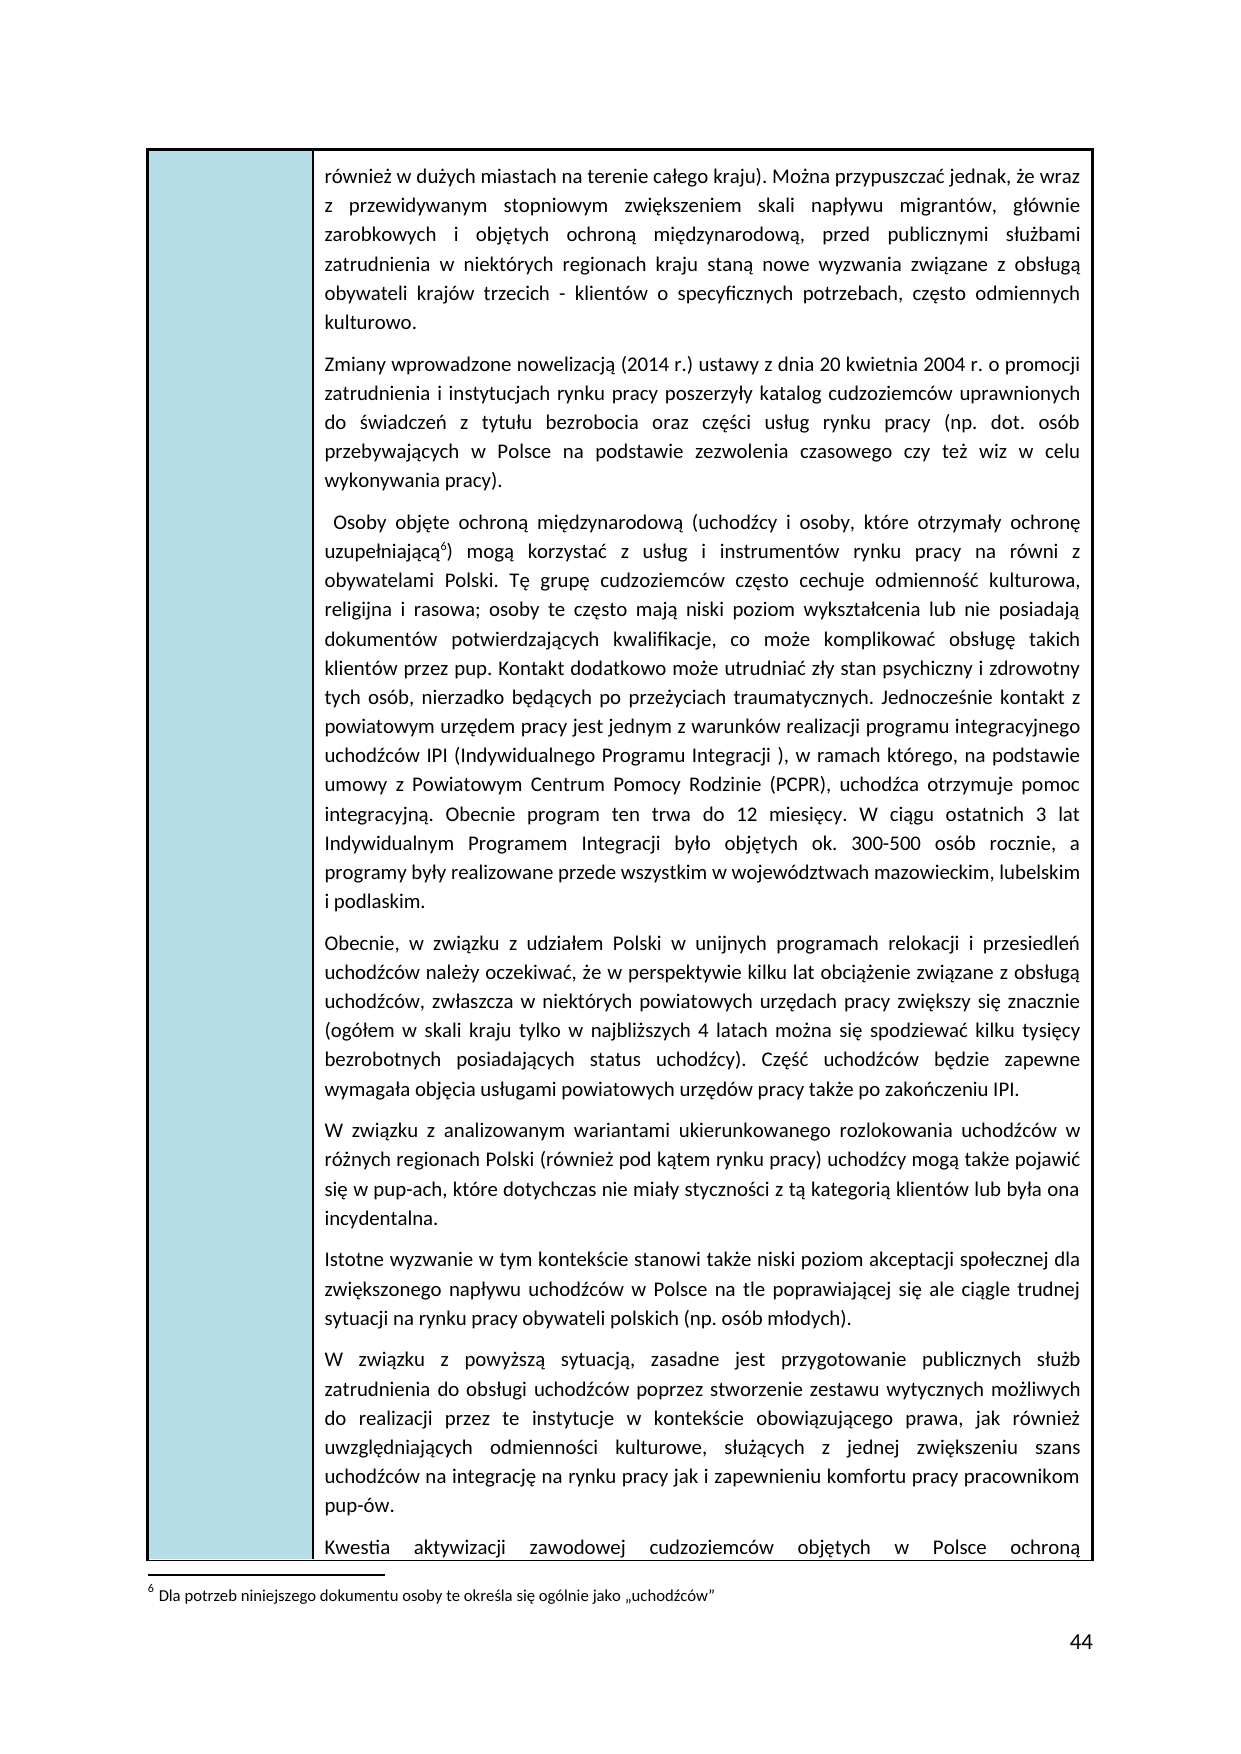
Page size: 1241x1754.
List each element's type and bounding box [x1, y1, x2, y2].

table_cell [149, 151, 312, 1559]
table_cell [314, 151, 1091, 1559]
